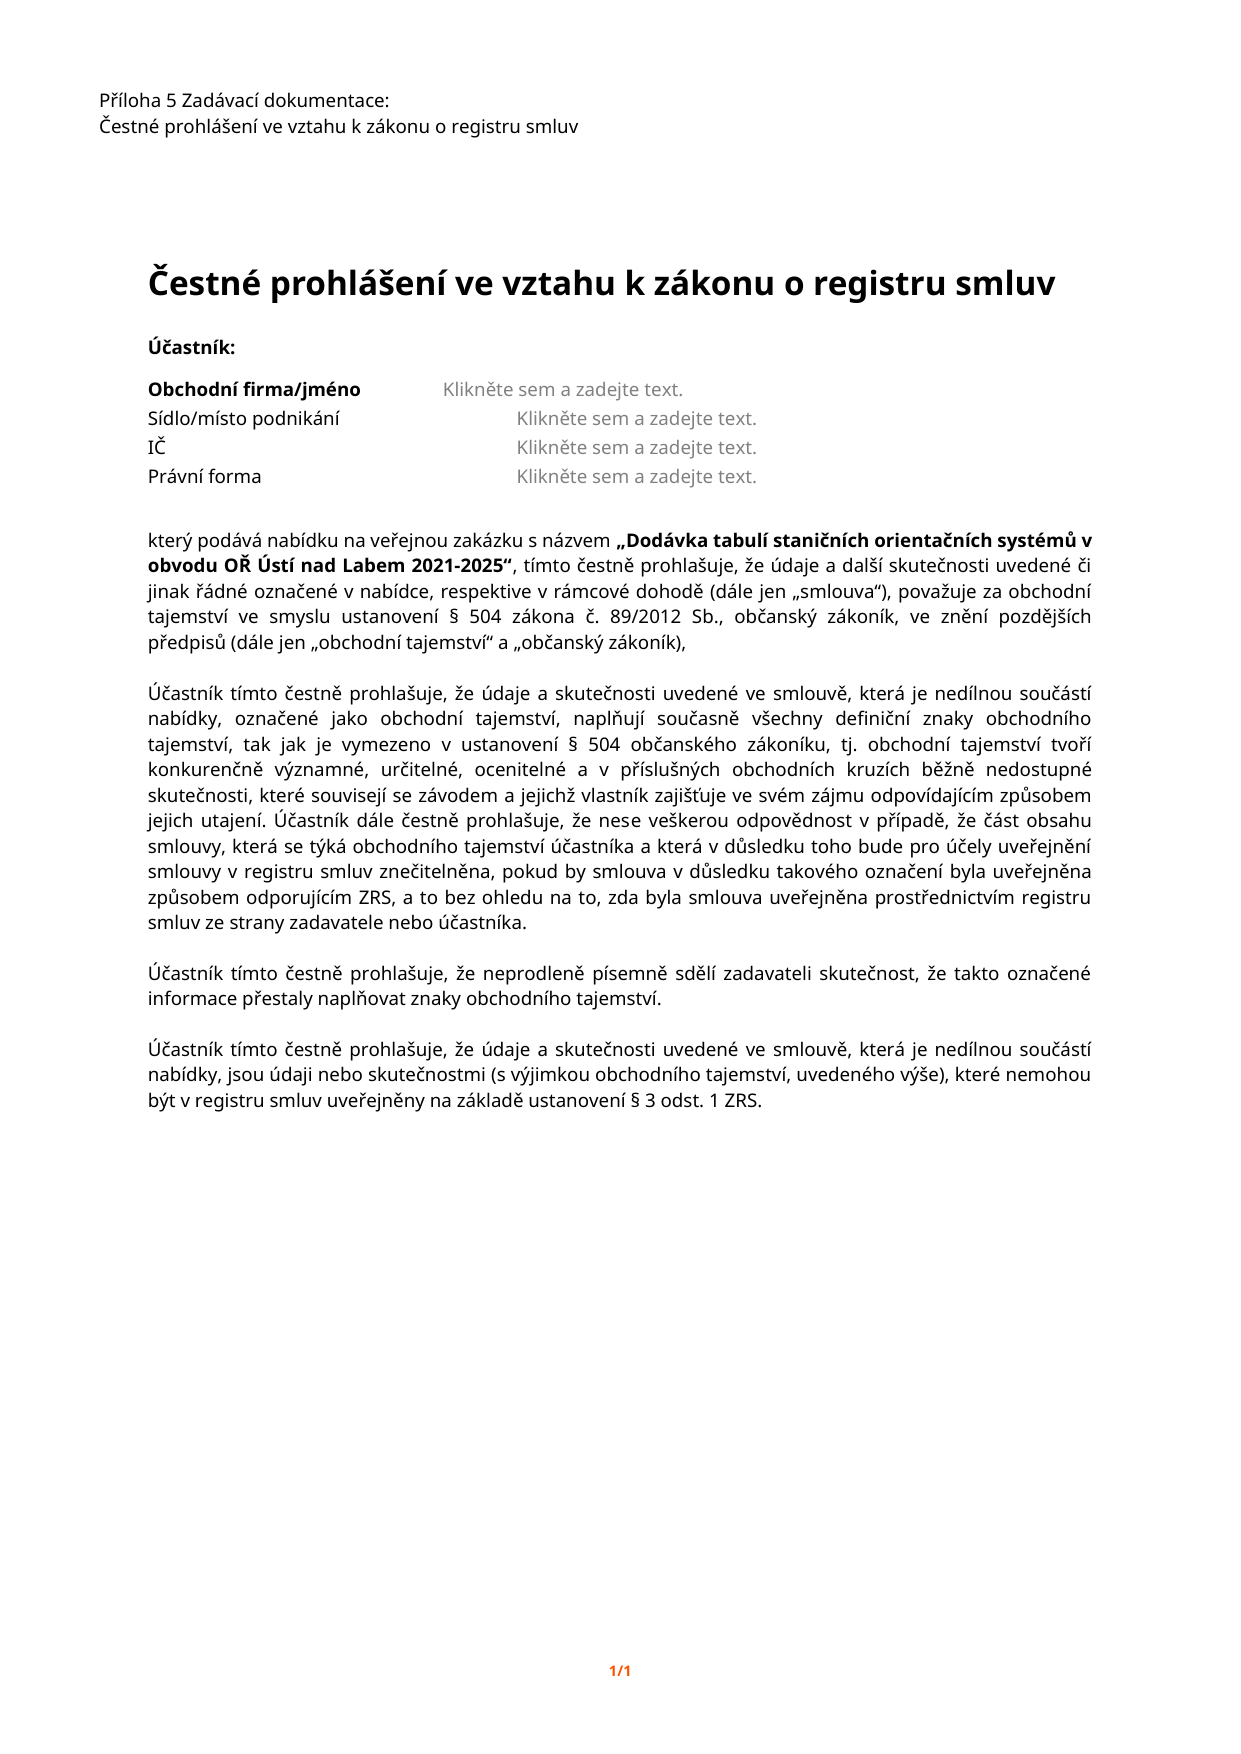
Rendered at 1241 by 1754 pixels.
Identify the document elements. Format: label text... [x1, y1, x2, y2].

text Účastník tímto čestně prohlašuje, že údaje a skutečnosti uvedené ve smlouvě, která je nedílnou součástí nabídky, jsou údaji nebo skutečnostmi (s výjimkou obchodního tajemství, uvedeného výše), které nemohou být v registru smluv uveřejněny na základě ustanovení § 3 odst. 1 ZRS. [148, 1036, 1093, 1113]
text který podává nabídku na veřejnou zakázku s názvem „Dodávka tabulí staničních orientačních systémů v obvodu OŘ Ústí nad Labem 2021-2025“, tímto čestně prohlašuje, že údaje a další skutečnosti uvedené či jinak řádné označené v nabídce, respektive v rámcové dohodě (dále jen „smlouva“), považuje za obchodní tajemství ve smyslu ustanovení § 504 zákona č. 89/2012 Sb., občanský zákoník, ve znění pozdějších předpisů (dále jen „obchodní tajemství“ a „občanský zákoník), [148, 527, 1093, 655]
text Sídlo/místo podnikání [148, 402, 1093, 431]
title Čestné prohlášení ve vztahu k zákonu o registru smluv [148, 259, 1093, 305]
text IČ [148, 431, 1093, 460]
text Účastník: [148, 330, 1093, 361]
text Právní forma [148, 460, 1093, 489]
text Účastník tímto čestně prohlašuje, že údaje a skutečnosti uvedené ve smlouvě, která je nedílnou součástí nabídky, označené jako obchodní tajemství, naplňují současně všechny definiční znaky obchodního tajemství, tak jak je vymezeno v ustanovení § 504 občanského zákoníku, tj. obchodní tajemství tvoří konkurenčně významné, určitelné, ocenitelné a v příslušných obchodních kruzích běžně nedostupné skutečnosti, které souvisejí se závodem a jejichž vlastník zajišťuje ve svém zájmu odpovídajícím způsobem jejich utajení. Účastník dále čestně prohlašuje, že nese veškerou odpovědnost v případě, že část obsahu smlouvy, která se týká obchodního tajemství účastníka a která v důsledku toho bude pro účely uveřejnění smlouvy v registru smluv znečitelněna, pokud by smlouva v důsledku takového označení byla uveřejněna způsobem odporujícím ZRS, a to bez ohledu na to, zda byla smlouva uveřejněna prostřednictvím registru smluv ze strany zadavatele nebo účastníka. [148, 680, 1093, 935]
text Obchodní firma/jméno [148, 373, 1093, 402]
text Účastník tímto čestně prohlašuje, že neprodleně písemně sdělí zadavateli skutečnost, že takto označené informace přestaly naplňovat znaky obchodního tajemství. [148, 960, 1093, 1011]
